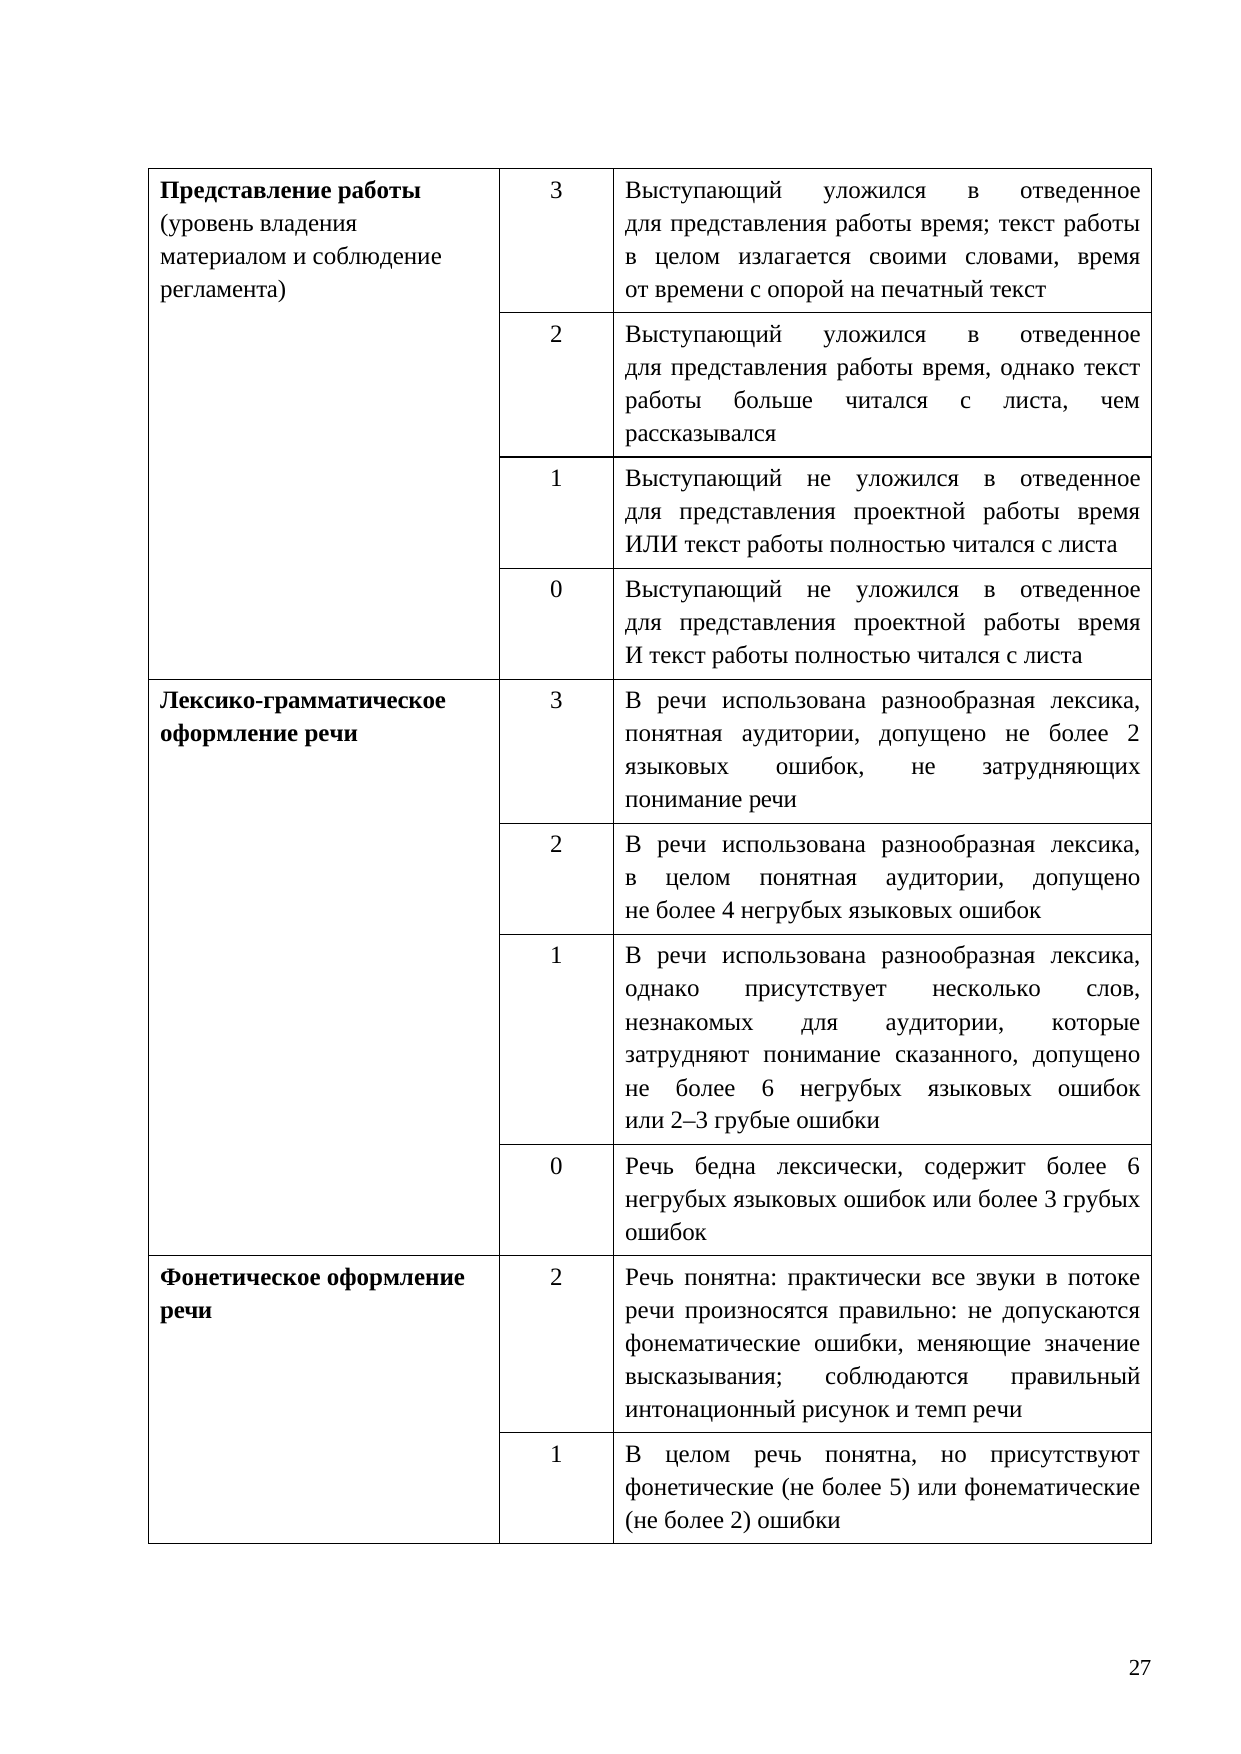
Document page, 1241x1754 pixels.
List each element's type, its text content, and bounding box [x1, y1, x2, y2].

table_cell Речь понятна: практически все звуки в потоке речи произносятся правильно: не допускаются фонематические ошибки, меняющие значение высказывания; соблюдаются правильный интонационный рисунок и темп речи [614, 1256, 1151, 1432]
table_cell Выступающий не уложился в отведенное для представления проектной работы время И текст работы полностью читался с листа [614, 569, 1151, 678]
table_cell 1 [500, 935, 613, 1144]
table_cell 2 [500, 1256, 613, 1432]
table_cell В речи использована разнообразная лексика, однако присутствует несколько слов, незнакомых для аудитории, которые затрудняют понимание сказанного, допущено не более 6 негрубых языковых ошибок или 2–3 грубые ошибки [614, 935, 1151, 1144]
table_header 3 [500, 169, 613, 312]
table_cell 0 [500, 1145, 613, 1255]
table_cell Фонетическое оформление речи [149, 1256, 499, 1543]
table_header Представление работы (уровень владения материалом и соблюдение регламента) [149, 169, 499, 678]
table_cell 1 [500, 458, 613, 567]
table_cell В целом речь понятна, но присутствуют фонетические (не более 5) или фонематические (не более 2) ошибки [614, 1433, 1151, 1543]
table_cell 0 [500, 569, 613, 678]
table_cell В речи использована разнообразная лексика, понятная аудитории, допущено не более 2 языковых ошибок, не затрудняющих понимание речи [614, 680, 1151, 822]
table_cell Речь бедна лексически, содержит более 6 негрубых языковых ошибок или более 3 грубых ошибок [614, 1145, 1151, 1255]
table_cell 2 [500, 313, 613, 456]
table_cell В речи использована разнообразная лексика, в целом понятная аудитории, допущено не более 4 негрубых языковых ошибок [614, 824, 1151, 934]
table_cell Выступающий не уложился в отведенное для представления проектной работы время ИЛИ текст работы полностью читался с листа [614, 458, 1151, 567]
table_cell Лексико-грамматическое оформление речи [149, 680, 499, 1255]
table_cell Выступающий уложился в отведенное для представления работы время, однако текст работы больше читался с листа, чем рассказывался [614, 313, 1151, 456]
table_cell 2 [500, 824, 613, 934]
table_header Выступающий уложился в отведенное для представления работы время; текст работы в целом излагается своими словами, время от времени с опорой на печатный текст [614, 169, 1151, 312]
table_cell 1 [500, 1433, 613, 1543]
table_cell 3 [500, 680, 613, 822]
